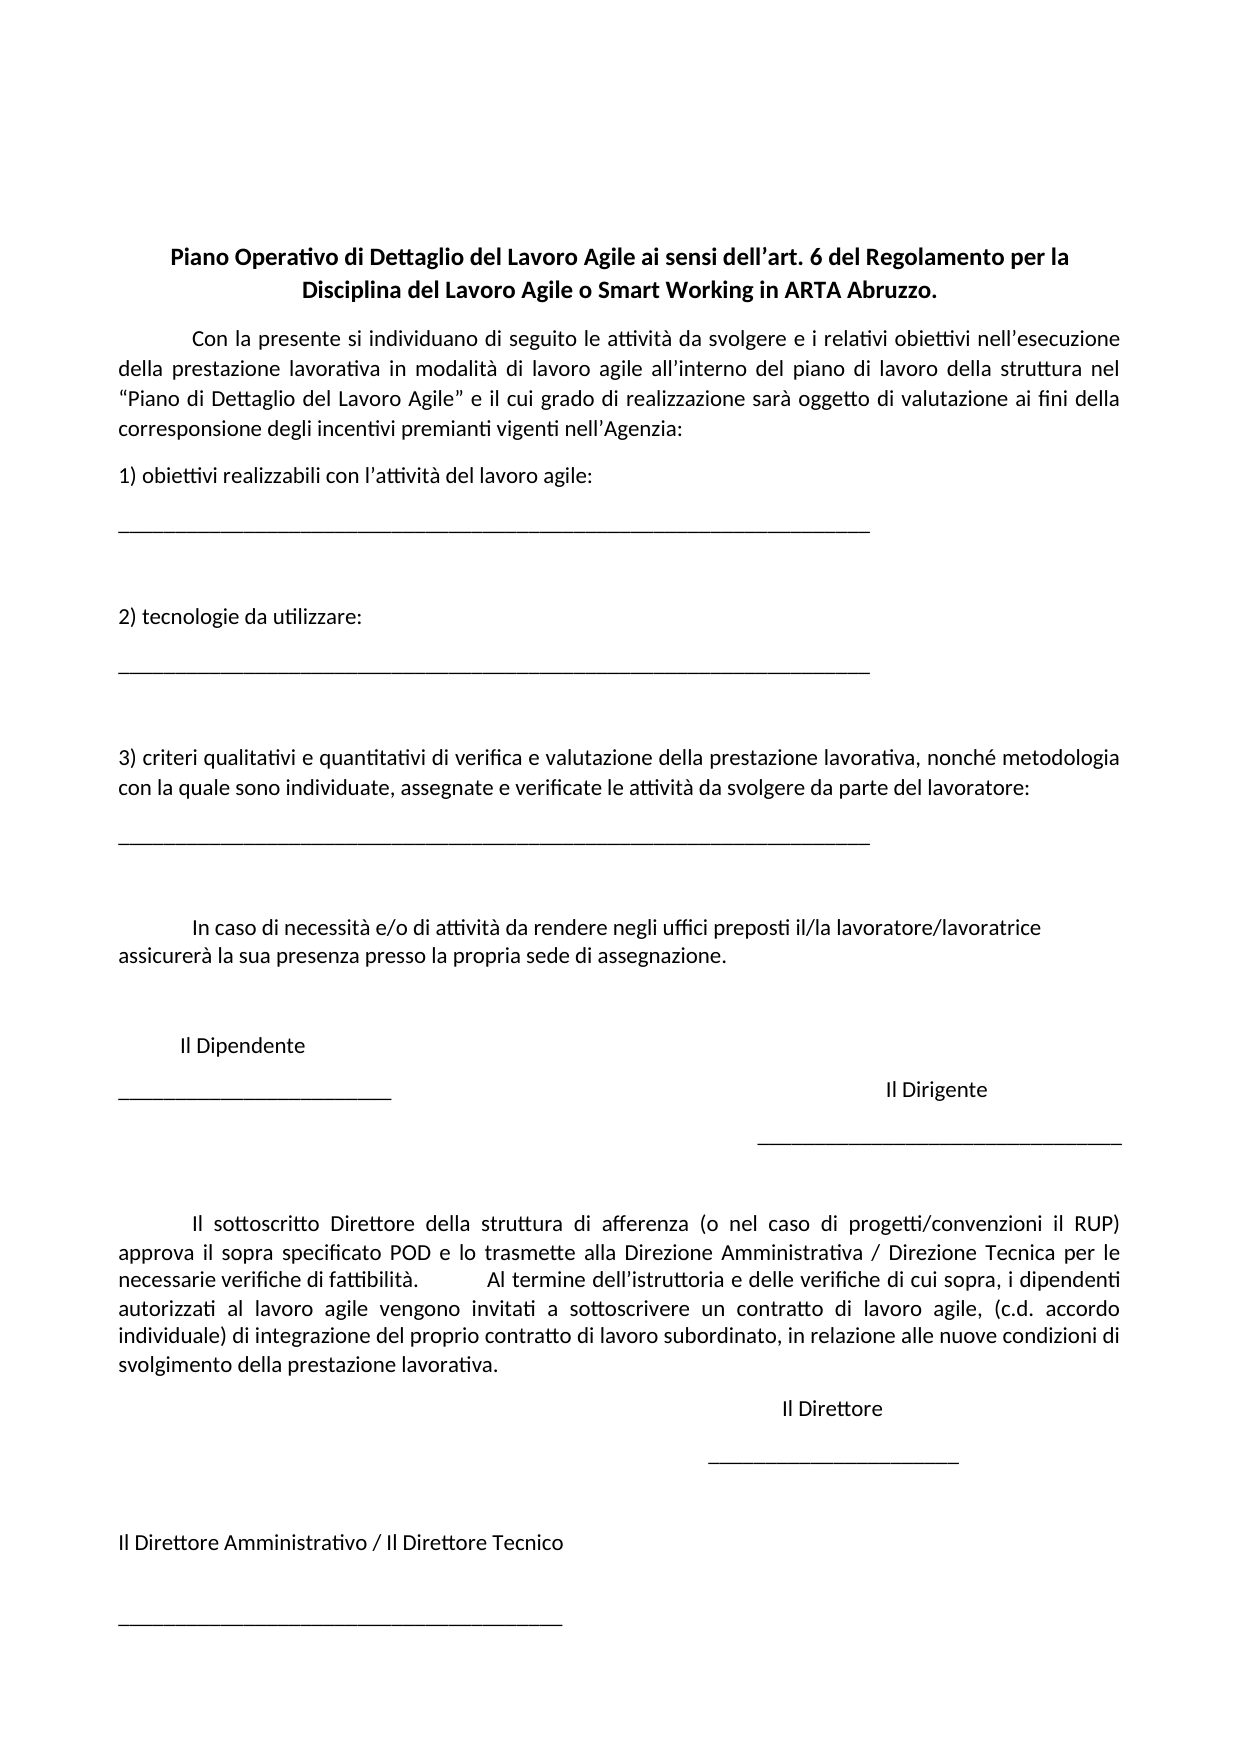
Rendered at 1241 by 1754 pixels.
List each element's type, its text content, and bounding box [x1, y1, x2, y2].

text 3) criteri qualitativi e quantitativi di verifica e valutazione della prestazione lavorativa, nonché metodologia con la quale sono individuate, assegnate e verificate le attività da svolgere da parte del lavoratore: [118, 743, 1122, 801]
text Piano Operativo di Dettaglio del Lavoro Agile ai sensi dell’art. 6 del Regolamento per la Disciplina del Lavoro Agile o Smart Working in ARTA Abruzzo. [118, 241, 1122, 305]
text _______________________________________ [118, 1601, 1122, 1629]
text __________________________________________________________________ [118, 508, 1122, 536]
text Il sottoscritto Direttore della struttura di afferenza (o nel caso di progetti/convenzioni il RUP) approva il sopra specificato POD e lo trasmette alla Direzione Amministrativa / Direzione Tecnica per le necessarie verifiche di fattibilità. Al termine dell’istruttoria e delle verifiche di cui sopra, i dipendenti autorizzati al lavoro agile vengono invitati a sottoscrivere un contratto di lavoro agile, (c.d. accordo individuale) di integrazione del proprio contratto di lavoro subordinato, in relazione alle nuove condizioni di svolgimento della prestazione lavorativa. [118, 1209, 1122, 1378]
text 2) tecnologie da utilizzare: [118, 602, 1122, 630]
text ________________________ Il Dirigente [118, 1076, 1122, 1103]
text Il Dipendente [118, 1031, 1122, 1059]
text __________________________________________________________________ [118, 649, 1122, 677]
text 1) obiettivi realizzabili con l’attività del lavoro agile: [118, 461, 1122, 489]
text In caso di necessità e/o di attività da rendere negli uffici preposti il/la lavoratore/lavoratrice assicurerà la sua presenza presso la propria sede di assegnazione. [118, 913, 1122, 969]
text Il Direttore Amministrativo / Il Direttore Tecnico [118, 1528, 1122, 1556]
text Con la presente si individuano di seguito le attività da svolgere e i relativi obiettivi nell’esecuzione della prestazione lavorativa in modalità di lavoro agile all’interno del piano di lavoro della struttura nel “Piano di Dettaglio del Lavoro Agile” e il cui grado di realizzazione sarà oggetto di valutazione ai fini della corresponsione degli incentivi premianti vigenti nell’Agenzia: [118, 324, 1122, 442]
text Il Direttore [118, 1394, 1122, 1422]
text ______________________ [118, 1439, 1122, 1467]
text ________________________________ [118, 1120, 1122, 1148]
text __________________________________________________________________ [118, 820, 1122, 848]
